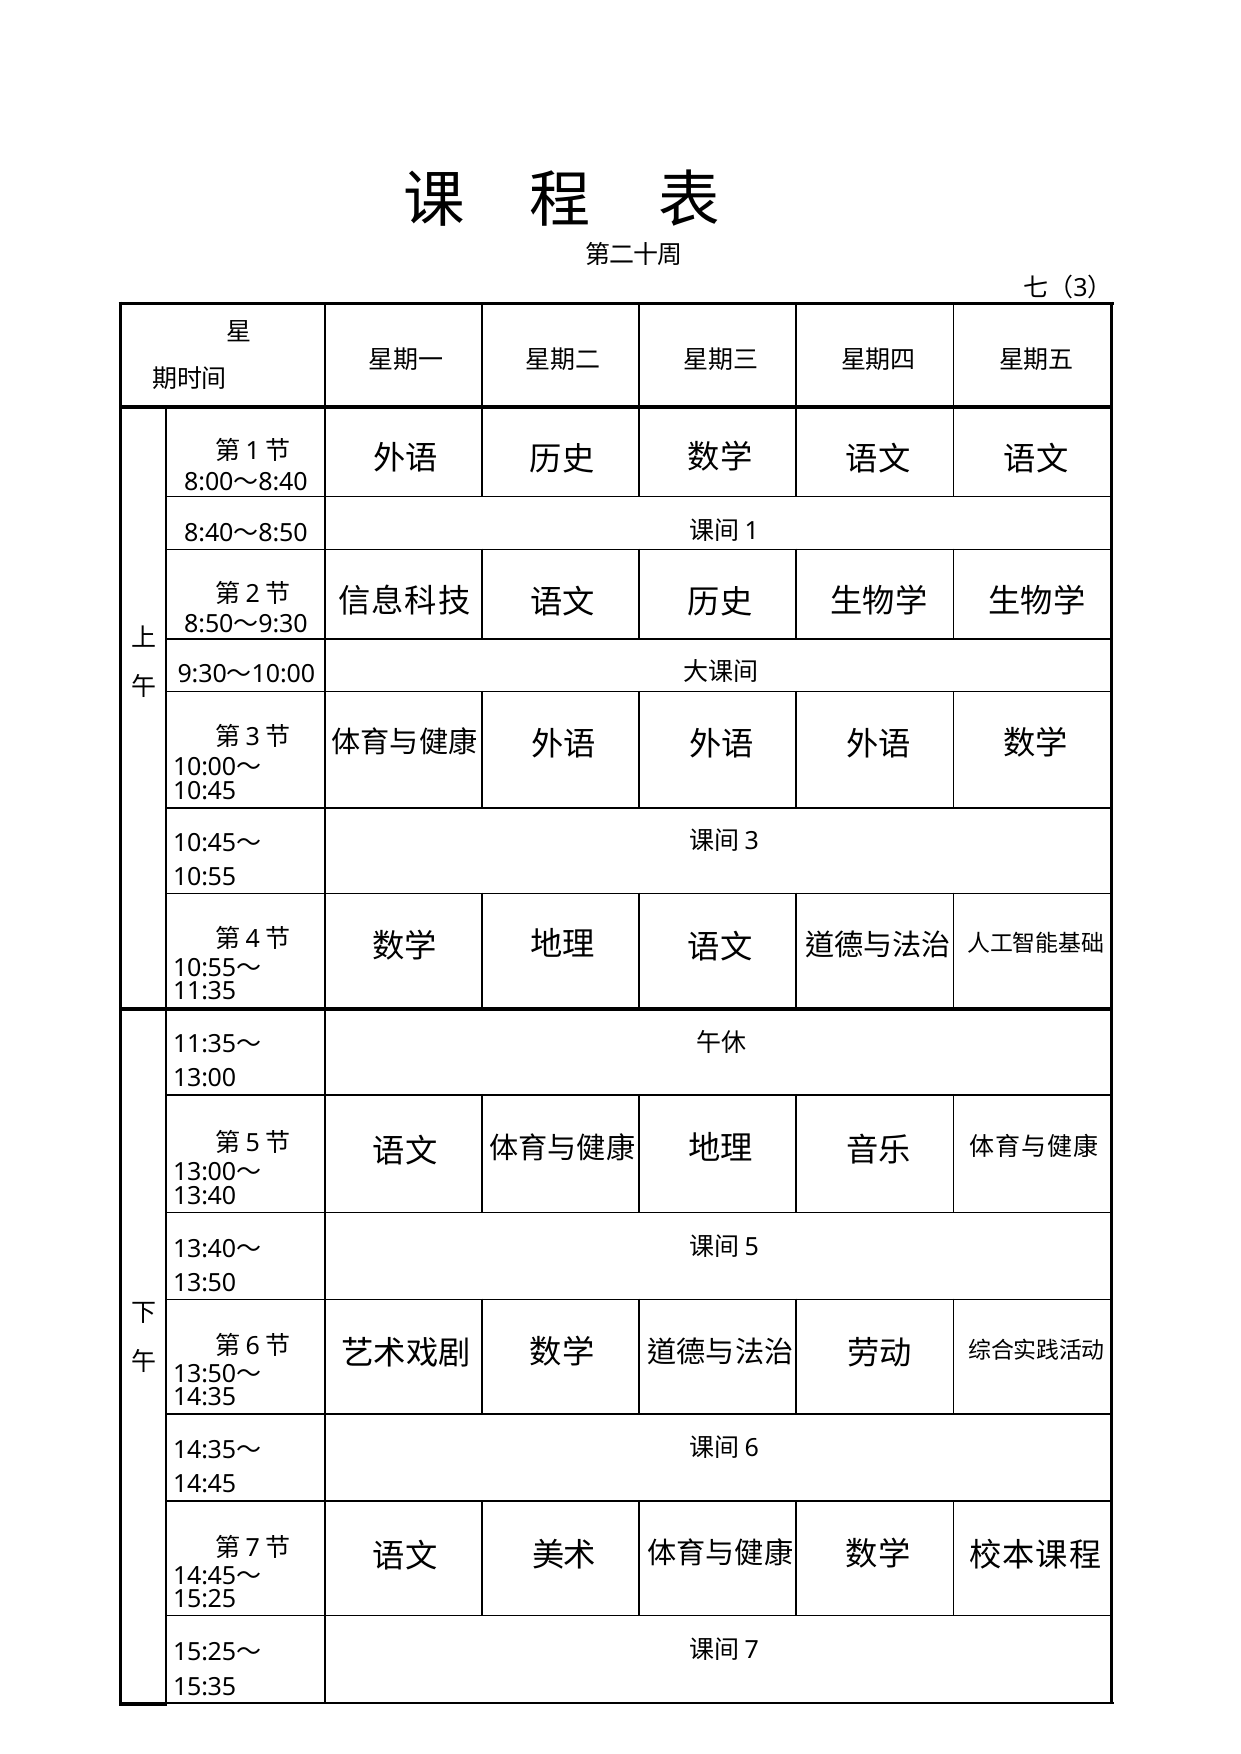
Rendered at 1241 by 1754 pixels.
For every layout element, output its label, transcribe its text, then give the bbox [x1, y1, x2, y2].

table_cell 第4节 10:55～11:35 [167, 894, 324, 1007]
table_cell 历史 [640, 550, 795, 638]
table_cell 课间5 [326, 1213, 1110, 1298]
table_cell 地理 [483, 894, 638, 1007]
table_cell 劳动 [797, 1300, 953, 1413]
table_cell 语文 [326, 1502, 481, 1614]
table_cell 艺术戏剧 [326, 1300, 481, 1413]
table_cell 11:35～13:00 [167, 1011, 324, 1094]
table_cell 第6节 13:50～14:35 [167, 1300, 324, 1413]
table_cell 上 午 [122, 409, 165, 1007]
table_cell 数学 [483, 1300, 638, 1413]
text 第二十周 [585, 237, 1116, 271]
table_header 星期三 [640, 305, 795, 405]
table_cell 人工智能基础 [954, 894, 1110, 1007]
table_cell 体育与健康 [954, 1096, 1110, 1212]
table_cell 课间1 [326, 497, 1110, 548]
table_cell 第2节 8:50～9:30 [167, 550, 324, 638]
table_cell 音乐 [797, 1096, 953, 1212]
table_cell 语文 [954, 409, 1110, 496]
table_cell 数学 [326, 894, 481, 1007]
table_header 星期一 [326, 305, 481, 405]
table_cell 外语 [326, 409, 481, 496]
table_cell 课间3 [326, 809, 1110, 893]
table_cell 体育与健康 [326, 692, 481, 807]
table_cell 数学 [640, 409, 795, 496]
table_cell 语文 [640, 894, 795, 1007]
table_cell 历史 [483, 409, 638, 496]
table_cell 外语 [797, 692, 953, 807]
table_cell 语文 [797, 409, 953, 496]
table_cell 大课间 [326, 640, 1110, 691]
table_cell 数学 [954, 692, 1110, 807]
table_cell 生物学 [797, 550, 953, 638]
table_cell 综合实践活动 [954, 1300, 1110, 1413]
table_cell 课间6 [326, 1415, 1110, 1500]
table_cell 校本课程 [954, 1502, 1110, 1614]
text 课 程 表 [403, 159, 1116, 237]
table_cell 信息科技 [326, 550, 481, 638]
table_cell 第5节 13:00～13:40 [167, 1096, 324, 1212]
table_header 星期五 [954, 305, 1110, 405]
table_cell 8:40～8:50 [167, 497, 324, 548]
table_cell 10:45～10:55 [167, 809, 324, 893]
table_cell 美术 [483, 1502, 638, 1614]
table_cell 体育与健康 [483, 1096, 638, 1212]
table_cell 第7节 14:45～15:25 [167, 1502, 324, 1614]
table_cell 外语 [483, 692, 638, 807]
table_cell 15:25～15:35 [167, 1616, 324, 1702]
table_cell 9:30～10:00 [167, 640, 324, 691]
table_header 星期二 [483, 305, 638, 405]
table_cell 地理 [640, 1096, 795, 1212]
table_cell 语文 [483, 550, 638, 638]
table_header 星期四 [797, 305, 953, 405]
table_cell 午休 [326, 1011, 1110, 1094]
table_cell 体育与健康 [640, 1502, 795, 1614]
table_cell 道德与法治 [797, 894, 953, 1007]
text 七（3） [120, 275, 1112, 302]
table_cell 数学 [797, 1502, 953, 1614]
table_cell 道德与法治 [640, 1300, 795, 1413]
table_cell 13:40～13:50 [167, 1213, 324, 1298]
table_cell 语文 [326, 1096, 481, 1212]
table_cell 14:35～14:45 [167, 1415, 324, 1500]
table_cell 课间7 [326, 1616, 1110, 1702]
table_cell 生物学 [954, 550, 1110, 638]
table_cell 外语 [640, 692, 795, 807]
table_cell 下 午 [122, 1011, 165, 1702]
table_cell 第3节 10:00～10:45 [167, 692, 324, 807]
table_cell 第1节 8:00～8:40 [167, 409, 324, 496]
table_header 星期时间 [122, 305, 324, 405]
